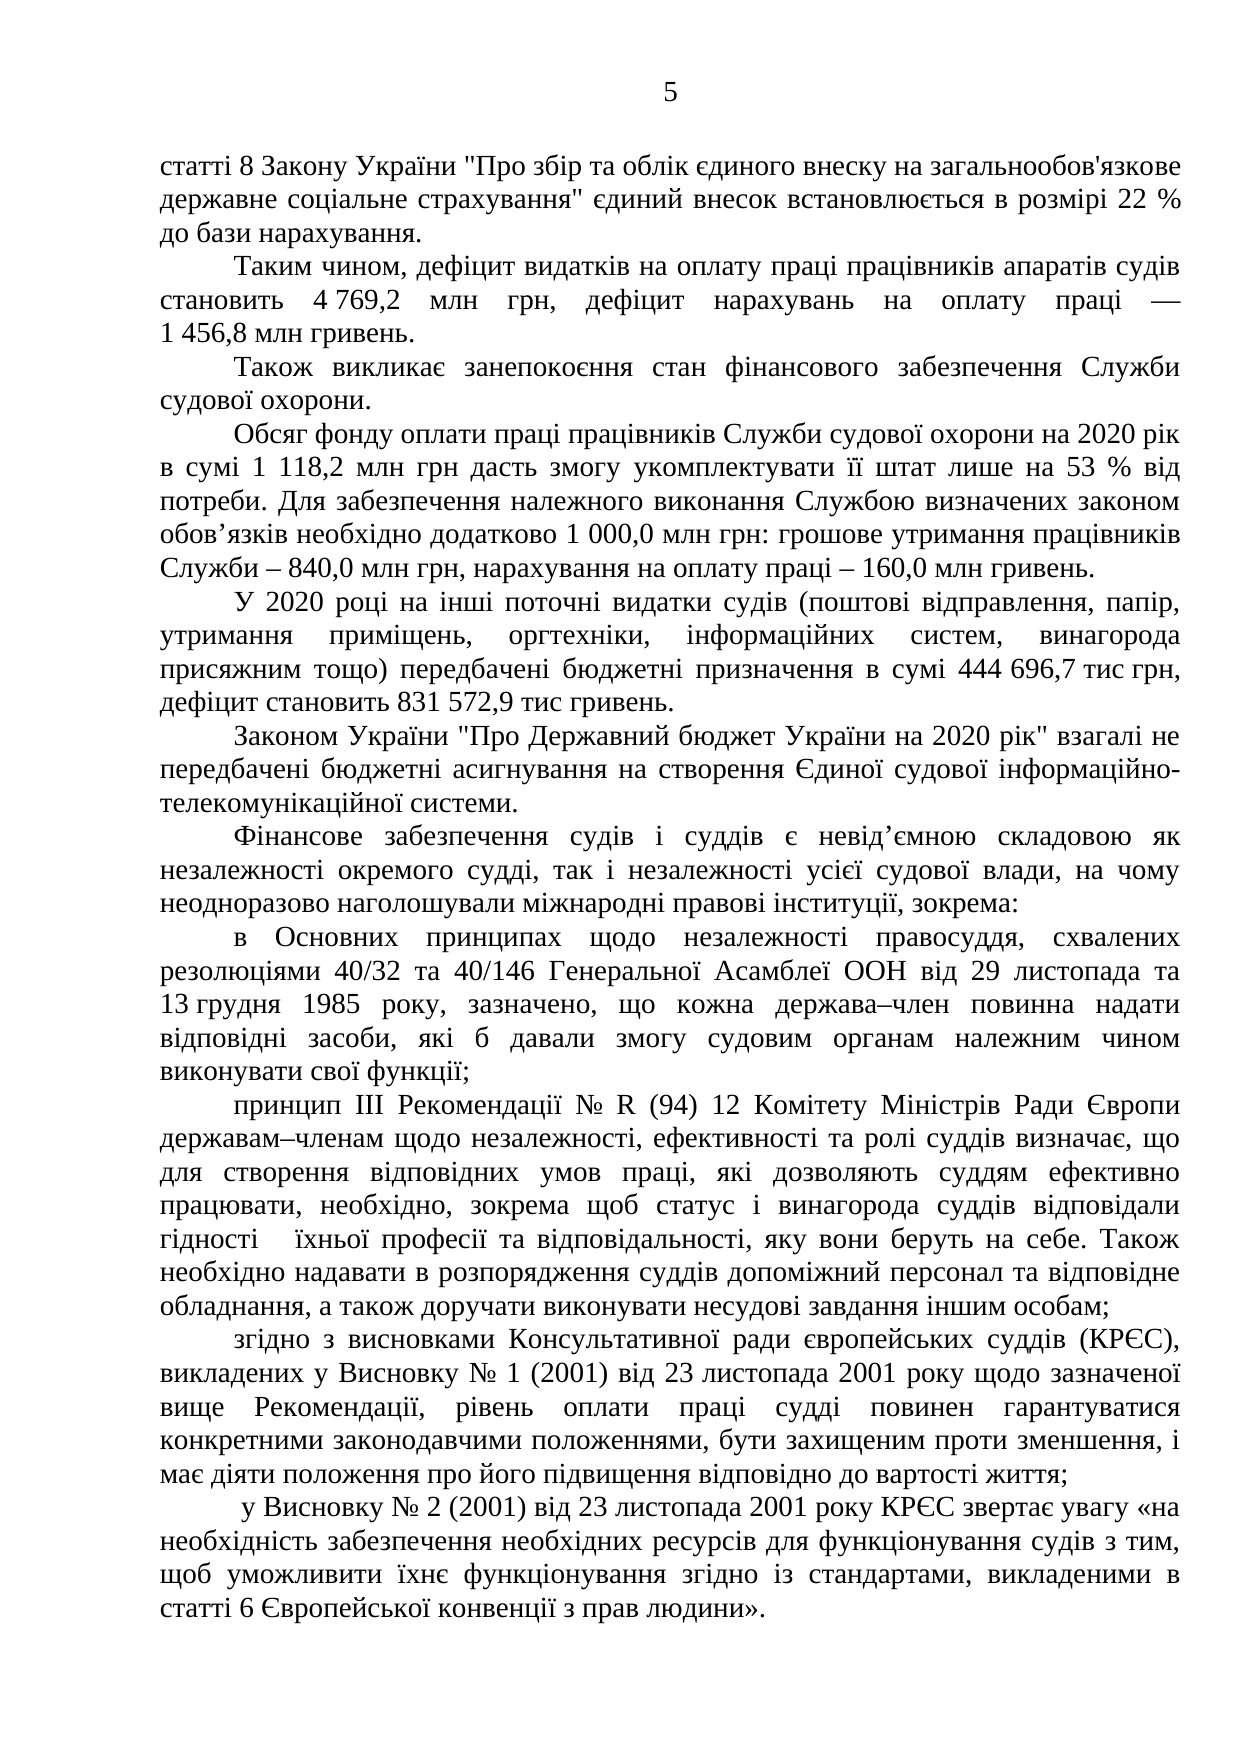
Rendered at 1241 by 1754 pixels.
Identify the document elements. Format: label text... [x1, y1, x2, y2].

text згідно з висновками Консультативної ради європейських суддів (КРЄС), викладених у Висновку № 1 (2001) від 23 листопада 2001 року щодо зазначеної вище Рекомендації, рівень оплати праці судді повинен гарантуватися конкретними законодавчими положеннями, бути захищеним проти зменшення, і має діяти положення про його підвищення відповідно до вартості життя; [159, 1322, 1181, 1489]
text Законом України "Про Державний бюджет України на 2020 рік" взагалі не передбачені бюджетні асигнування на створення Єдиної судової інформаційно-телекомунікаційної системи. [159, 718, 1181, 818]
text У 2020 році на інші поточні видатки судів (поштові відправлення, папір, утримання приміщень, оргтехніки, інформаційних систем, винагорода присяжним тощо) передбачені бюджетні призначення в сумі 444 696,7 тис грн, дефіцит становить 831 572,9 тис гривень. [159, 584, 1181, 718]
text принцип ІІІ Рекомендації № R (94) 12 Комітету Міністрів Ради Європи державам–членам щодо незалежності, ефективності та ролі суддів визначає, що для створення відповідних умов праці, які дозволяють суддям ефективно працювати, необхідно, зокрема щоб статус і винагорода суддів відповідали гідності їхньої професії та відповідальності, яку вони беруть на себе. Також необхідно надавати в розпорядження суддів допоміжний персонал та відповідне обладнання, а також доручати виконувати несудові завдання іншим особам; [159, 1087, 1181, 1322]
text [159, 148, 1181, 248]
text Обсяг фонду оплати праці працівників Служби судової охорони на 2020 рік в сумі 1 118,2 млн грн дасть змогу укомплектувати її штат лише на 53 % від потреби. Для забезпечення належного виконання Службою визначених законом обов’язків необхідно додатково 1 000,0 млн грн: грошове утримання працівників Служби – 840,0 млн грн, нарахування на оплату праці – 160,0 млн гривень. [159, 416, 1181, 584]
text Таким чином, дефіцит видатків на оплату праці працівників апаратів судів становить 4 769,2 млн грн, дефіцит нарахувань на оплату праці — 1 456,8 млн гривень. [159, 248, 1181, 349]
text в Основних принципах щодо незалежності правосуддя, схвалених резолюціями 40/32 та 40/146 Генеральної Асамблеї ООН від 29 листопада та 13 грудня 1985 року, зазначено, що кожна держава–член повинна надати відповідні засоби, які б давали змогу судовим органам належним чином виконувати свої функції; [159, 919, 1181, 1087]
list Фінансове забезпечення судів і суддів є невід’ємною складовою як незалежності окремого судді, так і незалежності усієї судової влади, на чому неодноразово наголошували міжнародні правові інституції, зокрема: [159, 818, 1181, 919]
text у Висновку № 2 (2001) від 23 листопада 2001 року КРЄС звертає увагу «на необхідність забезпечення необхідних ресурсів для функціонування судів з тим, щоб уможливити їхнє функціонування згідно із стандартами, викладеними в статті 6 Європейської конвенції з прав людини». [159, 1489, 1181, 1623]
text Також викликає занепокоєння стан фінансового забезпечення Служби судової охорони. [159, 349, 1181, 416]
